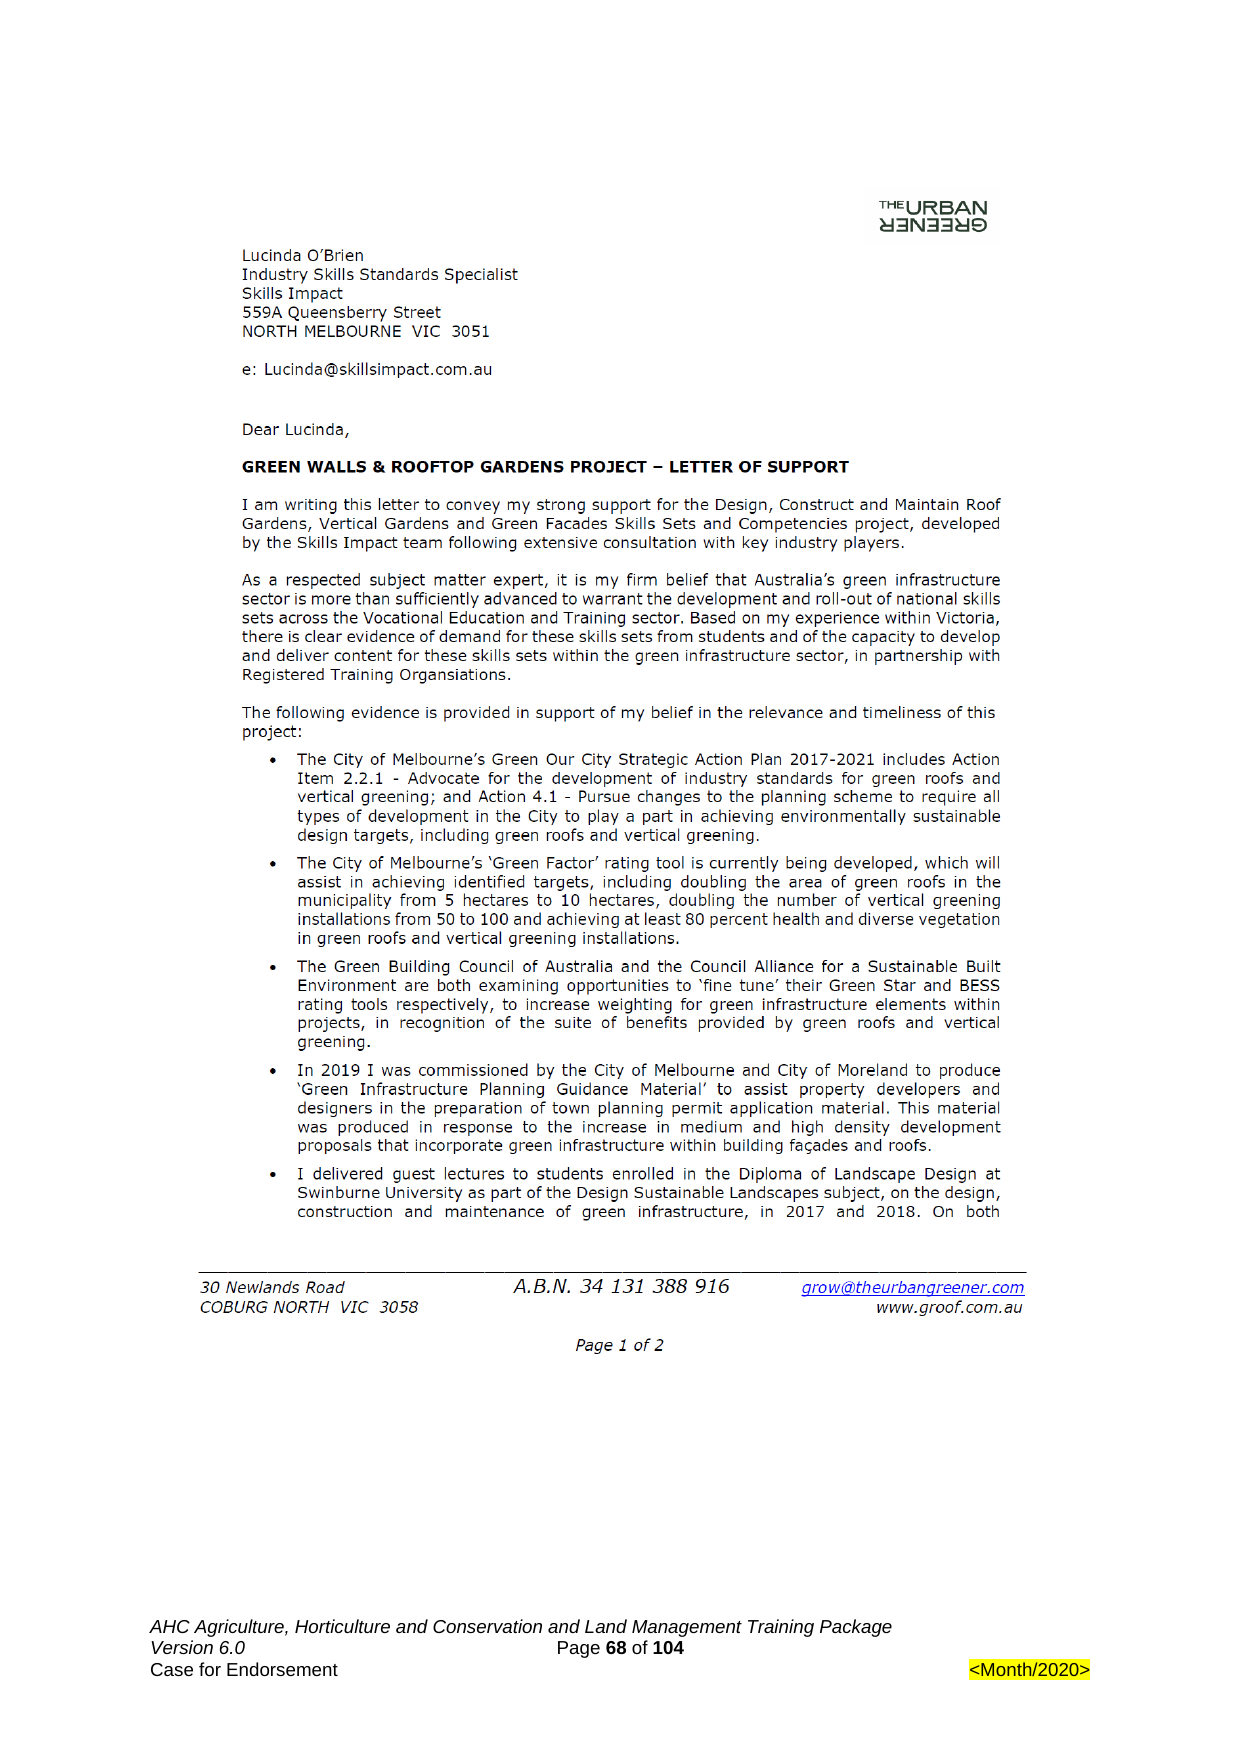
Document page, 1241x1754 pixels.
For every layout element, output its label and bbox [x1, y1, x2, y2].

picture [150, 150, 1091, 1372]
